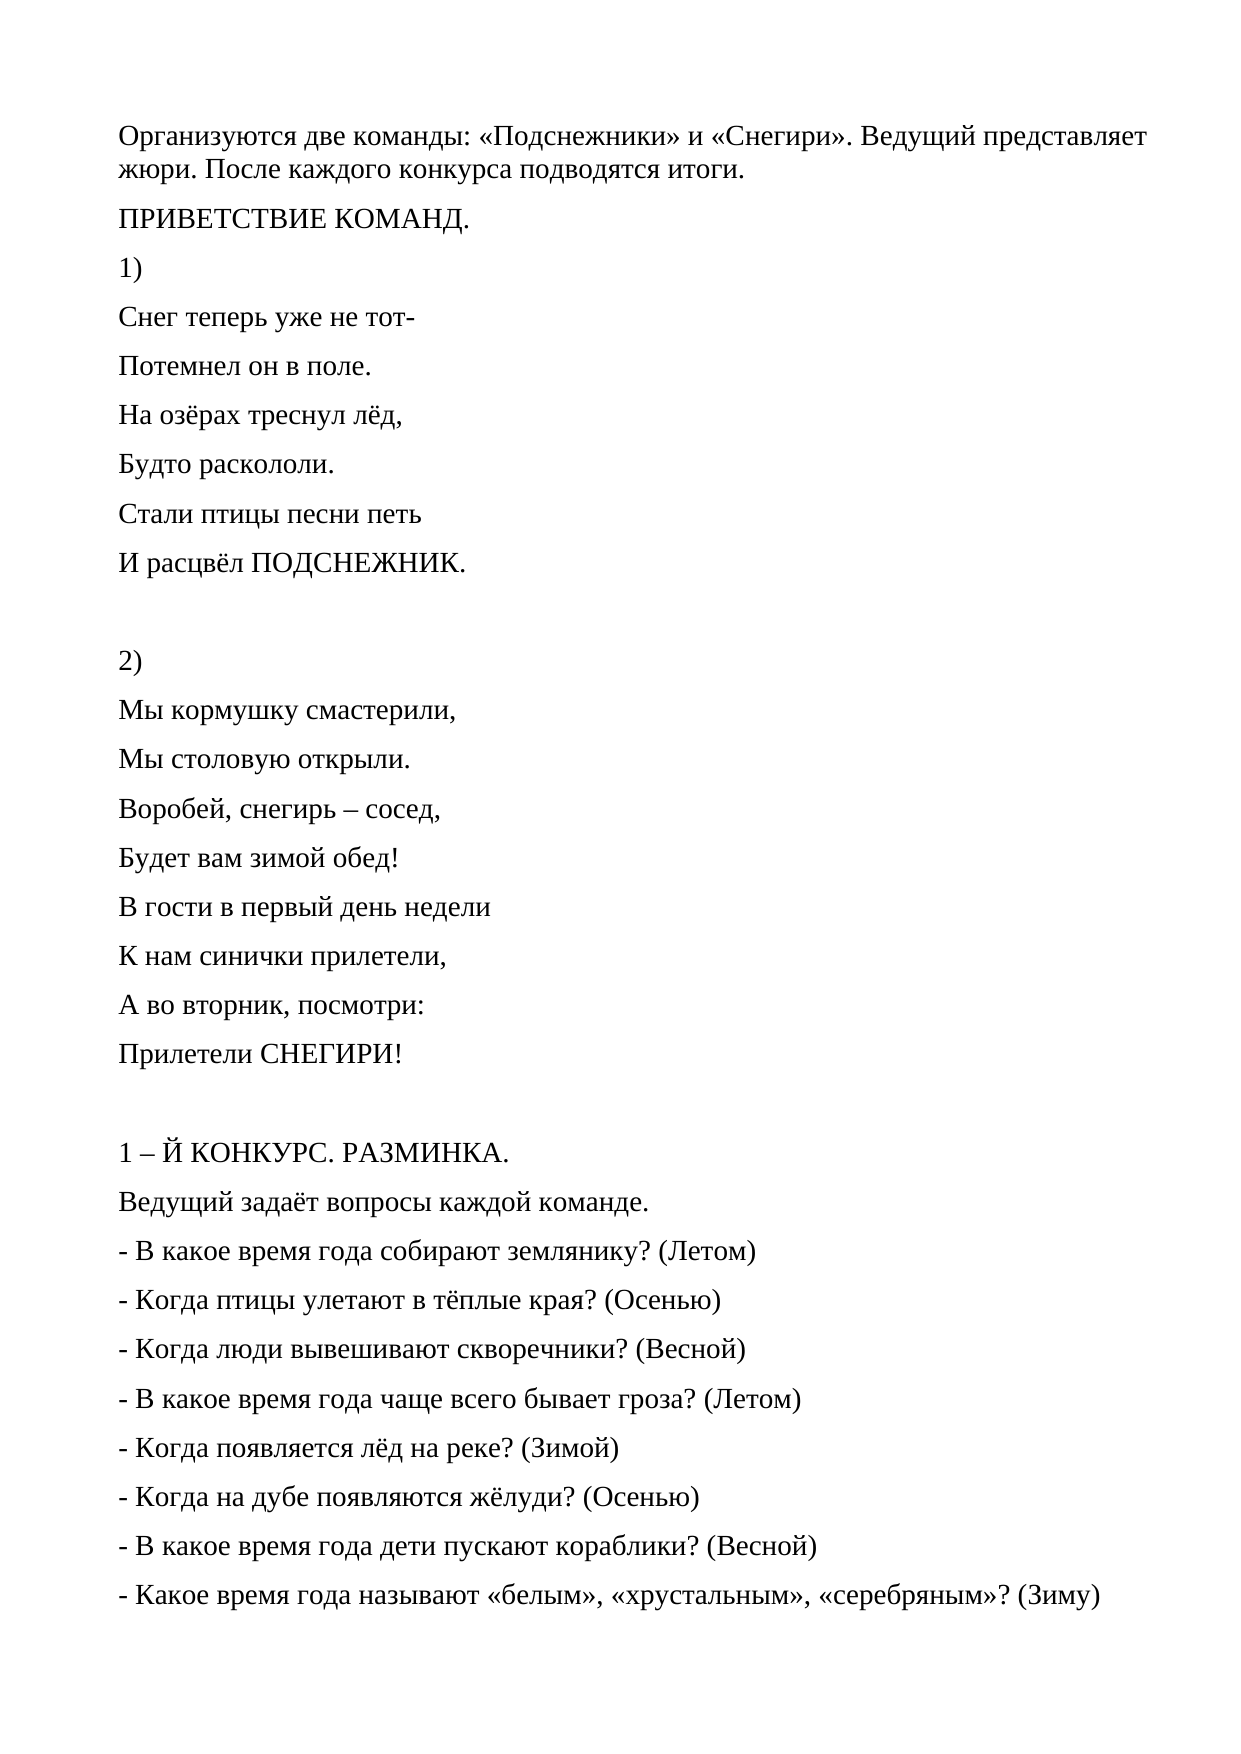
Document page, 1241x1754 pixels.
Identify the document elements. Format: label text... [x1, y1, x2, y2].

text А во вторник, посмотри: [118, 987, 1152, 1021]
text - Когда птицы улетают в тёплые края? (Осенью) [118, 1282, 1152, 1316]
text В гости в первый день недели [118, 889, 1152, 923]
text - Когда на дубе появляются жёлуди? (Осенью) [118, 1479, 1152, 1513]
text И расцвёл ПОДСНЕЖНИК. [118, 545, 1152, 578]
text 2) [118, 643, 1152, 677]
text Прилетели СНЕГИРИ! [118, 1037, 1152, 1070]
text Потемнел он в поле. [118, 348, 1152, 382]
text Будто раскололи. [118, 447, 1152, 480]
text - В какое время года чаще всего бывает гроза? (Летом) [118, 1381, 1152, 1414]
text - Когда люди вывешивают скворечники? (Весной) [118, 1332, 1152, 1365]
text К нам синички прилетели, [118, 938, 1152, 972]
text На озёрах треснул лёд, [118, 397, 1152, 431]
text 1 – Й КОНКУРС. РАЗМИНКА. [118, 1135, 1152, 1168]
text Снег теперь уже не тот- [118, 299, 1152, 333]
text Мы кормушку смастерили, [118, 692, 1152, 726]
text Ведущий задаёт вопросы каждой команде. [118, 1184, 1152, 1218]
text - Какое время года называют «белым», «хрустальным», «серебряным»? (Зиму) [118, 1577, 1152, 1611]
text - В какое время года собирают землянику? (Летом) [118, 1233, 1152, 1267]
text Воробей, снегирь – сосед, [118, 791, 1152, 824]
text - Когда появляется лёд на реке? (Зимой) [118, 1430, 1152, 1463]
text Стали птицы песни петь [118, 496, 1152, 529]
text 1) [118, 250, 1152, 283]
text Будет вам зимой обед! [118, 840, 1152, 873]
text Мы столовую открыли. [118, 742, 1152, 775]
text Организуются две команды: «Подснежники» и «Снегири». Ведущий представляет жюри. После каждого конкурса подводятся итоги. [118, 118, 1152, 185]
text ПРИВЕТСТВИЕ КОМАНД. [118, 201, 1152, 234]
text - В какое время года дети пускают кораблики? (Весной) [118, 1528, 1152, 1562]
